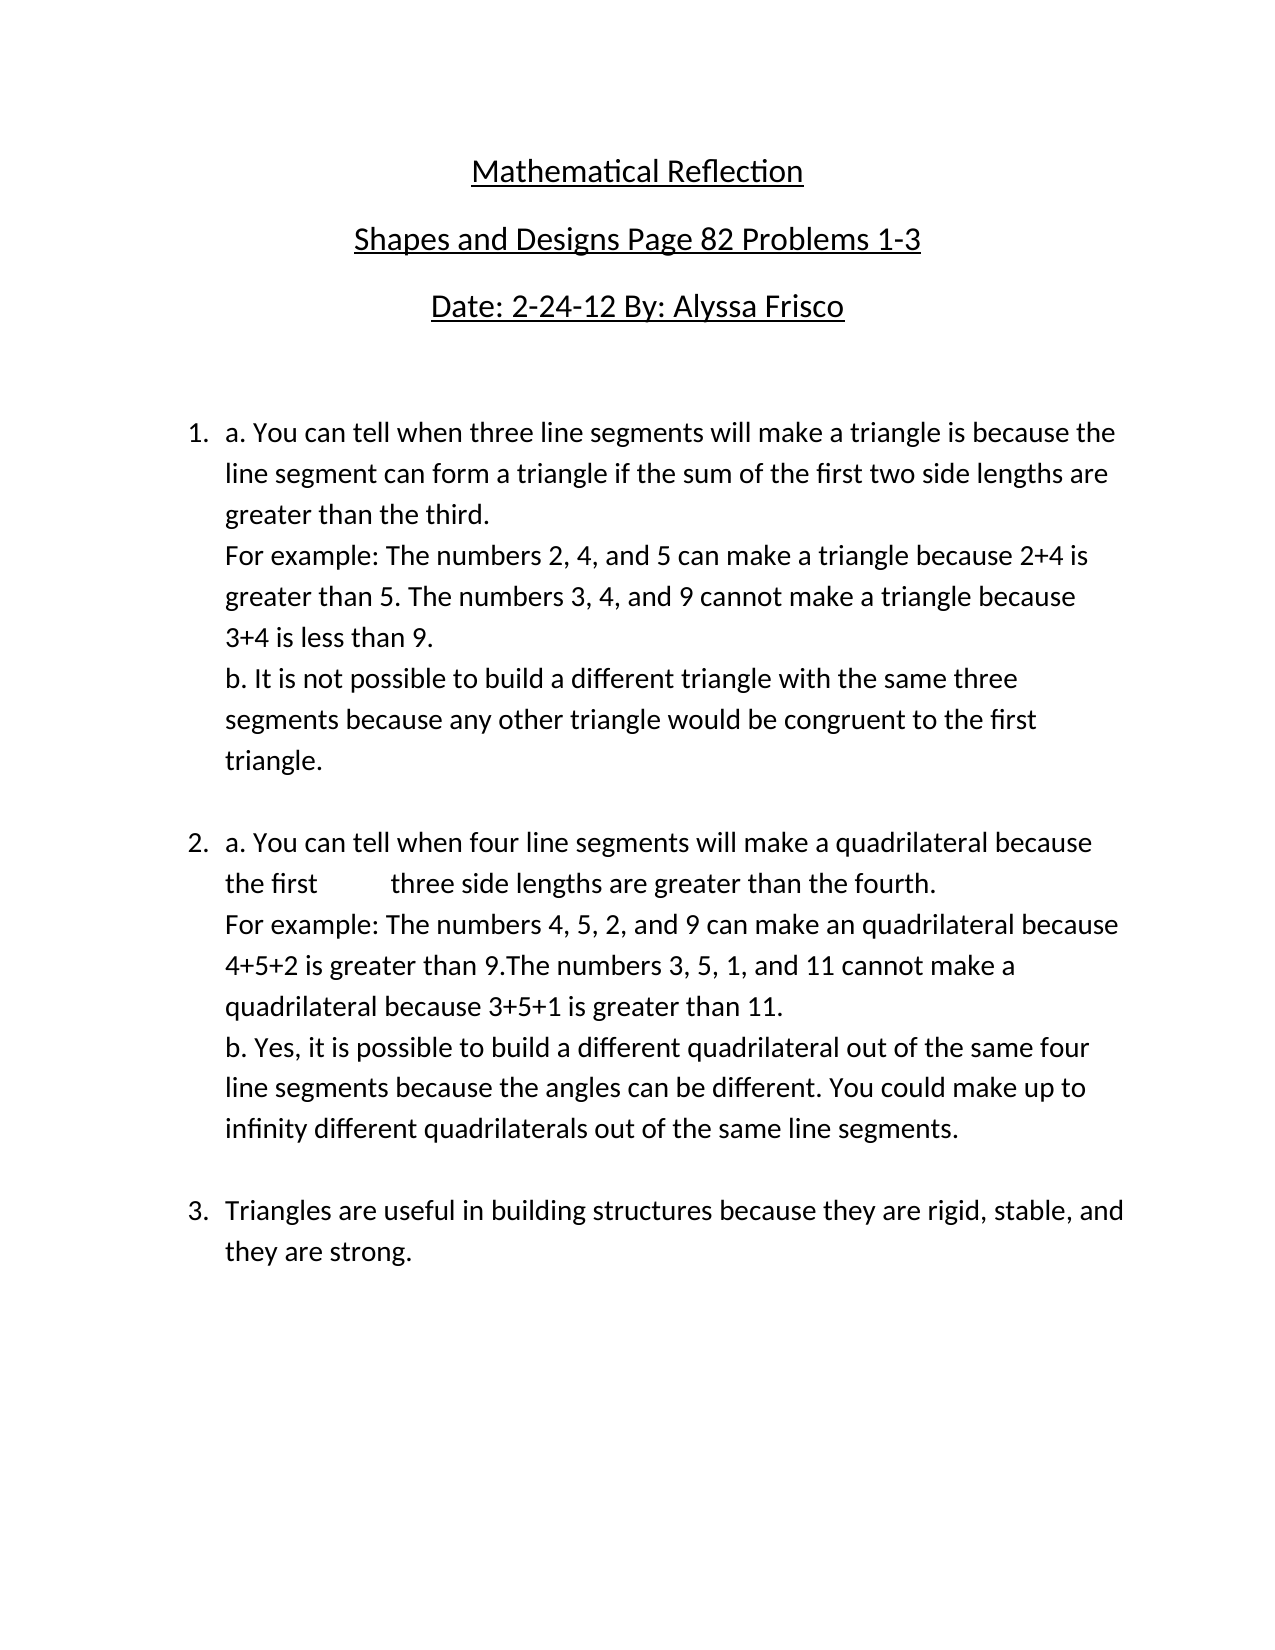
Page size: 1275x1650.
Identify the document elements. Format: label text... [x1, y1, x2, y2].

text Date: 2-24-12 By: Alyssa Frisco [150, 285, 1125, 326]
list Triangles are useful in building structures because they are rigid, stable, and they are strong. [187, 1192, 1125, 1269]
list For example: The numbers 4, 5, 2, and 9 can make an quadrilateral because 4+5+2 is greater than 9.The numbers 3, 5, 1, and 11 cannot make a quadrilateral because 3+5+1 is greater than 11. [225, 906, 1125, 1023]
list a. You can tell when three line segments will make a triangle is because the line segment can form a triangle if the sum of the first two side lengths are greater than the third. [187, 414, 1125, 532]
list b. It is not possible to build a different triangle with the same three segments because any other triangle would be congruent to the first triangle. [225, 660, 1125, 778]
list b. Yes, it is possible to build a different quadrilateral out of the same four line segments because the angles can be different. You could make up to infinity different quadrilaterals out of the same line segments. [225, 1029, 1125, 1146]
text Mathematical Reflection [150, 150, 1125, 191]
list For example: The numbers 2, 4, and 5 can make a triangle because 2+4 is greater than 5. The numbers 3, 4, and 9 cannot make a triangle because 3+4 is less than 9. [225, 537, 1125, 655]
list a. You can tell when four line segments will make a quadrilateral because the first three side lengths are greater than the fourth. [187, 824, 1125, 901]
text Shapes and Designs Page 82 Problems 1-3 [150, 218, 1125, 258]
